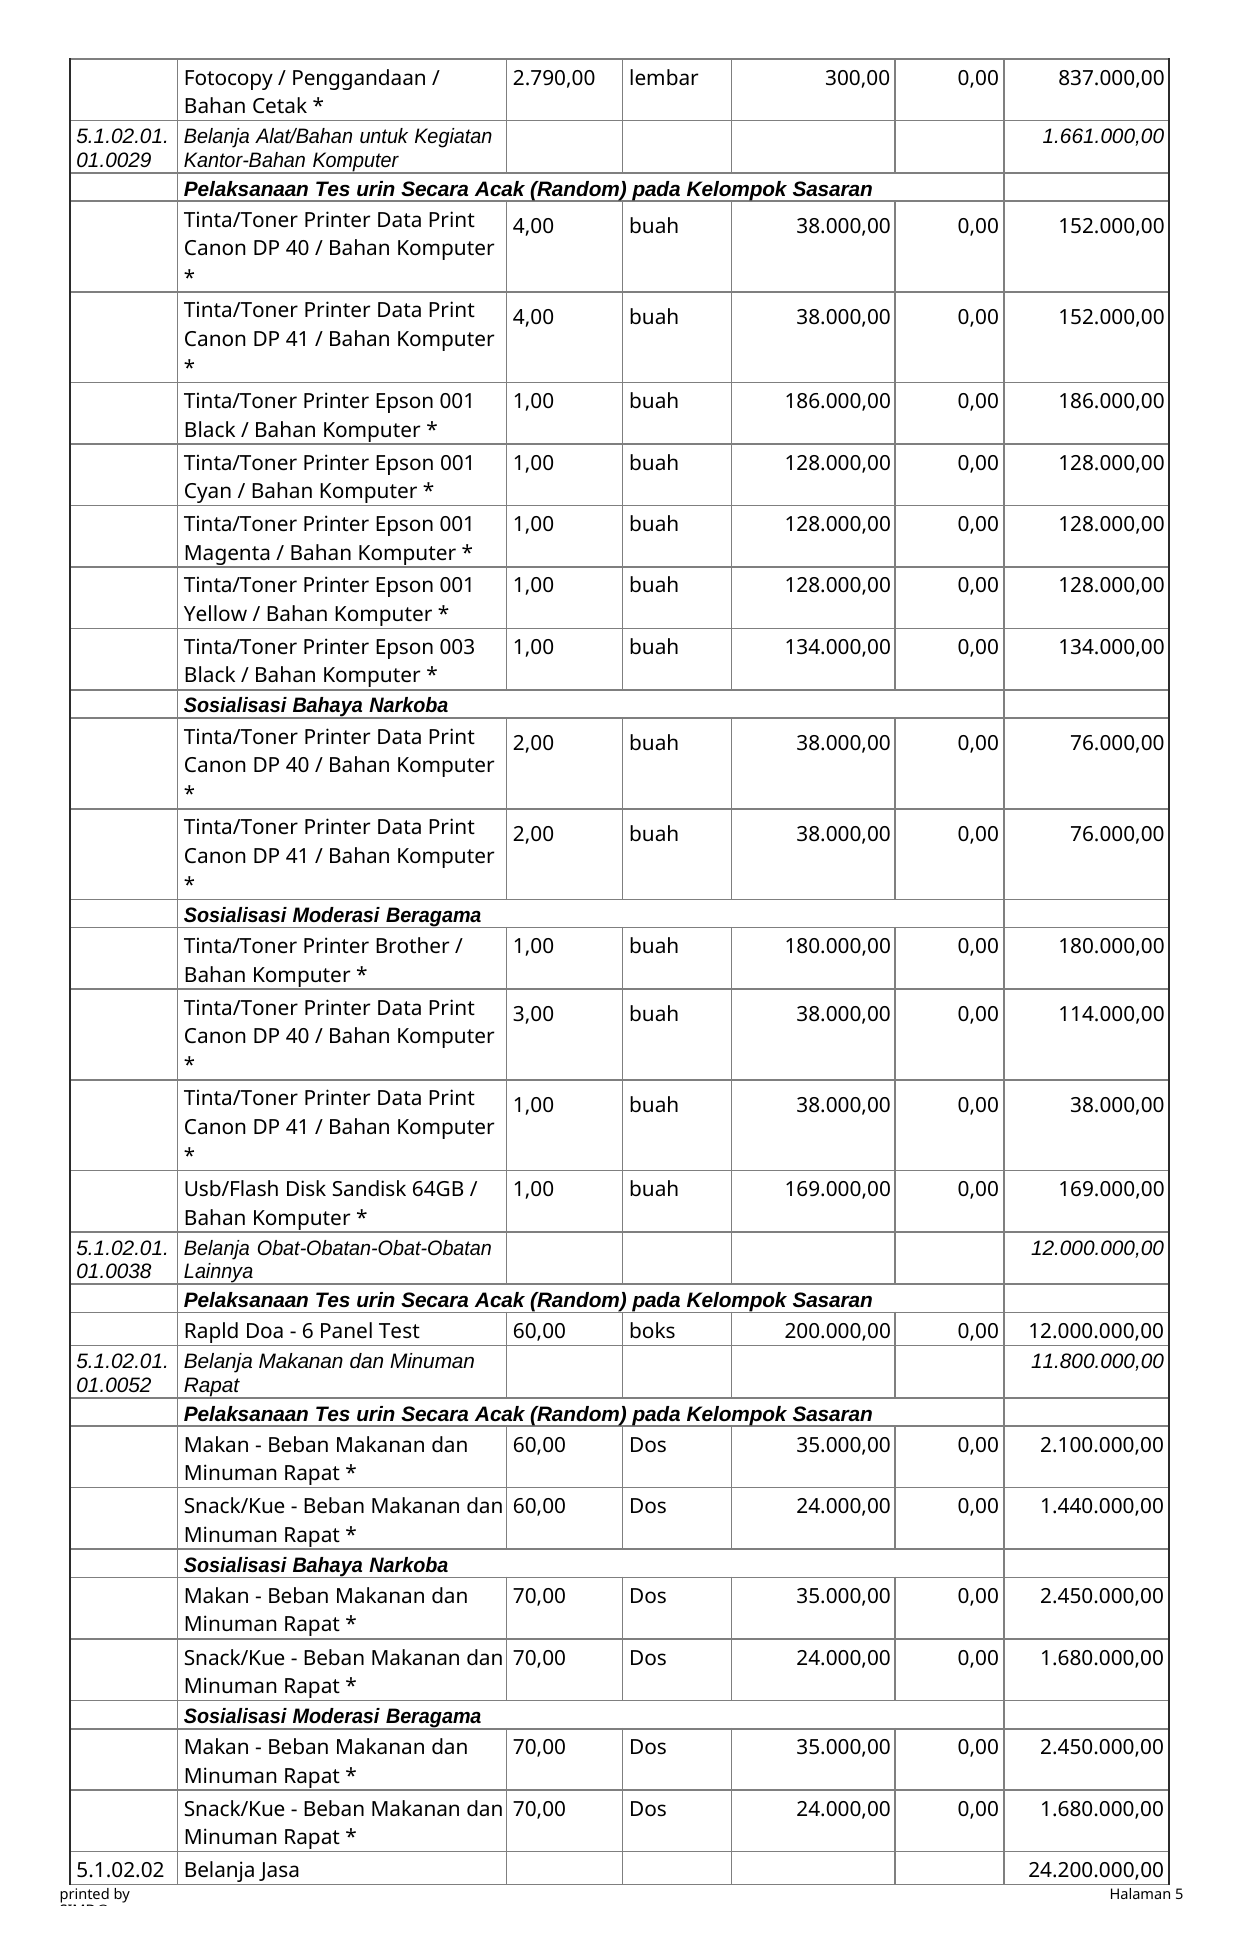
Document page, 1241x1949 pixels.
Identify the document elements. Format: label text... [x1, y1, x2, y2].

table_cell 76.000,00 [1005, 719, 1168, 808]
table_cell Sosialisasi Moderasi Beragama [178, 1701, 1003, 1728]
table_cell 128.000,00 [1005, 568, 1168, 627]
table_cell 60,00 [507, 1488, 622, 1548]
table_cell 2.450.000,00 [1005, 1730, 1168, 1789]
table_cell [71, 1399, 177, 1425]
table_cell [1005, 1399, 1168, 1425]
table_cell buah [623, 202, 731, 291]
table_cell 0,00 [896, 928, 1003, 988]
table_cell Dos [623, 1488, 731, 1548]
table_cell Tinta/Toner Printer Epson 003 Black / Bahan Komputer * [178, 629, 506, 689]
table_cell 128.000,00 [732, 506, 894, 566]
table_cell [623, 121, 731, 172]
table_cell 1,00 [507, 383, 622, 443]
table_cell 38.000,00 [732, 293, 894, 382]
table_cell [71, 1791, 177, 1851]
table_cell [71, 629, 177, 689]
table_cell [71, 1640, 177, 1699]
table_cell 0,00 [896, 383, 1003, 443]
table_cell [732, 1346, 894, 1397]
table_cell 1,00 [507, 506, 622, 566]
table_cell 60,00 [507, 1427, 622, 1487]
table_cell buah [623, 629, 731, 689]
table_cell 0,00 [896, 1081, 1003, 1169]
table_cell 24.200.000,00 [1005, 1852, 1168, 1884]
table_cell buah [623, 810, 731, 898]
table_cell 5.1.02.02 [71, 1852, 177, 1884]
table_cell [71, 1427, 177, 1487]
table_cell Tinta/Toner Printer Data Print Canon DP 41 / Bahan Komputer * [178, 293, 506, 382]
table_cell Dos [623, 1791, 731, 1851]
table_cell Makan - Beban Makanan dan Minuman Rapat * [178, 1578, 506, 1638]
table_cell 180.000,00 [1005, 928, 1168, 988]
table_cell 2.100.000,00 [1005, 1427, 1168, 1487]
table_cell Usb/Flash Disk Sandisk 64GB / Bahan Komputer * [178, 1171, 506, 1231]
table_cell 0,00 [896, 719, 1003, 808]
table_cell 152.000,00 [1005, 202, 1168, 291]
table_cell [71, 900, 177, 927]
table_cell 128.000,00 [732, 568, 894, 627]
table_cell [896, 121, 1003, 172]
table_cell [1005, 174, 1168, 200]
table_cell 1,00 [507, 1171, 622, 1231]
table_cell 0,00 [896, 990, 1003, 1079]
table_cell [896, 1852, 1003, 1884]
table_cell 35.000,00 [732, 1730, 894, 1789]
table_cell 0,00 [896, 1578, 1003, 1638]
table_cell 24.000,00 [732, 1488, 894, 1548]
table_cell 12.000.000,00 [1005, 1313, 1168, 1345]
table_cell 0,00 [896, 1171, 1003, 1231]
table_cell 2.450.000,00 [1005, 1578, 1168, 1638]
table_cell 3,00 [507, 990, 622, 1079]
table_cell 128.000,00 [732, 445, 894, 504]
table_cell Tinta/Toner Printer Epson 001 Black / Bahan Komputer * [178, 383, 506, 443]
table_cell 0,00 [896, 293, 1003, 382]
table_cell 38.000,00 [732, 810, 894, 898]
table_cell [623, 1852, 731, 1884]
table_cell [71, 60, 177, 120]
table_cell [732, 121, 894, 172]
table_cell Tinta/Toner Printer Brother / Bahan Komputer * [178, 928, 506, 988]
table_cell Pelaksanaan Tes urin Secara Acak (Random) pada Kelompok Sasaran [178, 174, 1003, 200]
table_cell Pelaksanaan Tes urin Secara Acak (Random) pada Kelompok Sasaran [178, 1399, 1003, 1425]
table_cell [71, 691, 177, 717]
table_cell buah [623, 506, 731, 566]
table_cell 128.000,00 [1005, 506, 1168, 566]
table_cell 169.000,00 [1005, 1171, 1168, 1231]
table_cell 1.661.000,00 [1005, 121, 1168, 172]
table_cell [71, 506, 177, 566]
table_cell [623, 1233, 731, 1283]
table_cell 24.000,00 [732, 1791, 894, 1851]
table_cell 24.000,00 [732, 1640, 894, 1699]
table_cell 60,00 [507, 1313, 622, 1345]
table_cell buah [623, 445, 731, 504]
table_cell 70,00 [507, 1640, 622, 1699]
table_cell boks [623, 1313, 731, 1345]
table_cell 152.000,00 [1005, 293, 1168, 382]
table_cell [71, 293, 177, 382]
table_cell 1.680.000,00 [1005, 1791, 1168, 1851]
table_cell 11.800.000,00 [1005, 1346, 1168, 1397]
table_cell 70,00 [507, 1578, 622, 1638]
table_cell 186.000,00 [1005, 383, 1168, 443]
table_cell Belanja Jasa [178, 1852, 506, 1884]
table_cell [71, 990, 177, 1079]
table_cell buah [623, 1081, 731, 1169]
table_cell 0,00 [896, 60, 1003, 120]
table_cell [1005, 1550, 1168, 1577]
table_cell 200.000,00 [732, 1313, 894, 1345]
table_cell [507, 1346, 622, 1397]
table_cell [507, 121, 622, 172]
table_cell [71, 1701, 177, 1728]
table_cell 0,00 [896, 1730, 1003, 1789]
table_cell Tinta/Toner Printer Data Print Canon DP 40 / Bahan Komputer * [178, 202, 506, 291]
table_cell 0,00 [896, 1791, 1003, 1851]
table_cell Dos [623, 1578, 731, 1638]
table_cell 1,00 [507, 928, 622, 988]
table_cell Sosialisasi Moderasi Beragama [178, 900, 1003, 927]
table_cell 0,00 [896, 506, 1003, 566]
table_cell Snack/Kue - Beban Makanan dan Minuman Rapat * [178, 1640, 506, 1699]
table_cell Belanja Obat-Obatan-Obat-Obatan Lainnya [178, 1233, 506, 1283]
table_cell buah [623, 293, 731, 382]
table_cell buah [623, 568, 731, 627]
table_cell 1,00 [507, 445, 622, 504]
table_cell 0,00 [896, 445, 1003, 504]
table_cell Dos [623, 1427, 731, 1487]
table_cell [71, 1730, 177, 1789]
table_cell [732, 1233, 894, 1283]
table_cell 134.000,00 [732, 629, 894, 689]
table_cell 0,00 [896, 810, 1003, 898]
table_cell 38.000,00 [1005, 1081, 1168, 1169]
table_cell Pelaksanaan Tes urin Secara Acak (Random) pada Kelompok Sasaran [178, 1285, 1003, 1312]
table_cell [71, 810, 177, 898]
table_cell buah [623, 383, 731, 443]
table_cell Makan - Beban Makanan dan Minuman Rapat * [178, 1730, 506, 1789]
table_cell [507, 1233, 622, 1283]
table_cell [1005, 1285, 1168, 1312]
table_cell Tinta/Toner Printer Data Print Canon DP 41 / Bahan Komputer * [178, 1081, 506, 1169]
table_cell buah [623, 719, 731, 808]
table_cell 2,00 [507, 810, 622, 898]
table_cell 5.1.02.01.01.0038 [71, 1233, 177, 1283]
table_cell 169.000,00 [732, 1171, 894, 1231]
table_cell 300,00 [732, 60, 894, 120]
table_cell [71, 719, 177, 808]
table_cell [71, 1550, 177, 1577]
table_cell 837.000,00 [1005, 60, 1168, 120]
table_cell 2,00 [507, 719, 622, 808]
table_cell Belanja Makanan dan Minuman Rapat [178, 1346, 506, 1397]
table_cell [1005, 1701, 1168, 1728]
table_cell 5.1.02.01.01.0052 [71, 1346, 177, 1397]
table_cell 186.000,00 [732, 383, 894, 443]
table_cell Tinta/Toner Printer Epson 001 Cyan / Bahan Komputer * [178, 445, 506, 504]
table_cell [71, 445, 177, 504]
table_cell [71, 174, 177, 200]
table_cell [1005, 900, 1168, 927]
table_cell [732, 1852, 894, 1884]
table_cell Dos [623, 1730, 731, 1789]
table_cell Tinta/Toner Printer Epson 001 Yellow / Bahan Komputer * [178, 568, 506, 627]
table_cell [71, 1313, 177, 1345]
table_cell buah [623, 928, 731, 988]
table_cell buah [623, 1171, 731, 1231]
table_cell 4,00 [507, 202, 622, 291]
table_cell Tinta/Toner Printer Data Print Canon DP 40 / Bahan Komputer * [178, 990, 506, 1079]
table_cell [71, 568, 177, 627]
table_cell Sosialisasi Bahaya Narkoba [178, 1550, 1003, 1577]
table_cell lembar [623, 60, 731, 120]
table_cell 134.000,00 [1005, 629, 1168, 689]
table_cell 0,00 [896, 1313, 1003, 1345]
table_cell 35.000,00 [732, 1578, 894, 1638]
table_cell [896, 1346, 1003, 1397]
table_cell 35.000,00 [732, 1427, 894, 1487]
table_cell [71, 1081, 177, 1169]
table_cell 4,00 [507, 293, 622, 382]
table_cell Tinta/Toner Printer Data Print Canon DP 40 / Bahan Komputer * [178, 719, 506, 808]
table_cell 70,00 [507, 1730, 622, 1789]
table_cell 0,00 [896, 1427, 1003, 1487]
table_cell Rapld Doa - 6 Panel Test [178, 1313, 506, 1345]
table_cell 128.000,00 [1005, 445, 1168, 504]
table_cell 38.000,00 [732, 719, 894, 808]
table_cell 70,00 [507, 1791, 622, 1851]
table_cell 12.000.000,00 [1005, 1233, 1168, 1283]
table_cell 180.000,00 [732, 928, 894, 988]
table_cell 1.680.000,00 [1005, 1640, 1168, 1699]
table_cell [71, 202, 177, 291]
table_cell [1005, 691, 1168, 717]
table_cell Belanja Alat/Bahan untuk Kegiatan Kantor-Bahan Komputer [178, 121, 506, 172]
table_cell 1,00 [507, 568, 622, 627]
table_cell [71, 1488, 177, 1548]
table_cell [896, 1233, 1003, 1283]
table_cell 1.440.000,00 [1005, 1488, 1168, 1548]
table_cell [71, 1578, 177, 1638]
table_cell [71, 383, 177, 443]
table_cell Tinta/Toner Printer Data Print Canon DP 41 / Bahan Komputer * [178, 810, 506, 898]
table_cell [507, 1852, 622, 1884]
table_cell 2.790,00 [507, 60, 622, 120]
table_cell 5.1.02.01.01.0029 [71, 121, 177, 172]
table_cell Tinta/Toner Printer Epson 001 Magenta / Bahan Komputer * [178, 506, 506, 566]
table_cell [623, 1346, 731, 1397]
table_cell 114.000,00 [1005, 990, 1168, 1079]
table_cell Dos [623, 1640, 731, 1699]
table_cell Snack/Kue - Beban Makanan dan Minuman Rapat * [178, 1488, 506, 1548]
table_cell 38.000,00 [732, 202, 894, 291]
table_cell 0,00 [896, 202, 1003, 291]
table_cell buah [623, 990, 731, 1079]
table_cell Sosialisasi Bahaya Narkoba [178, 691, 1003, 717]
table_cell [71, 928, 177, 988]
table_cell Fotocopy / Penggandaan / Bahan Cetak * [178, 60, 506, 120]
table_cell 38.000,00 [732, 1081, 894, 1169]
table_cell [71, 1285, 177, 1312]
table_cell 1,00 [507, 1081, 622, 1169]
table_cell 0,00 [896, 1640, 1003, 1699]
table_cell Makan - Beban Makanan dan Minuman Rapat * [178, 1427, 506, 1487]
table_cell 76.000,00 [1005, 810, 1168, 898]
table_cell [71, 1171, 177, 1231]
table_cell 1,00 [507, 629, 622, 689]
table_cell 38.000,00 [732, 990, 894, 1079]
table_cell Snack/Kue - Beban Makanan dan Minuman Rapat * [178, 1791, 506, 1851]
table_cell 0,00 [896, 1488, 1003, 1548]
table_cell 0,00 [896, 629, 1003, 689]
table_cell 0,00 [896, 568, 1003, 627]
